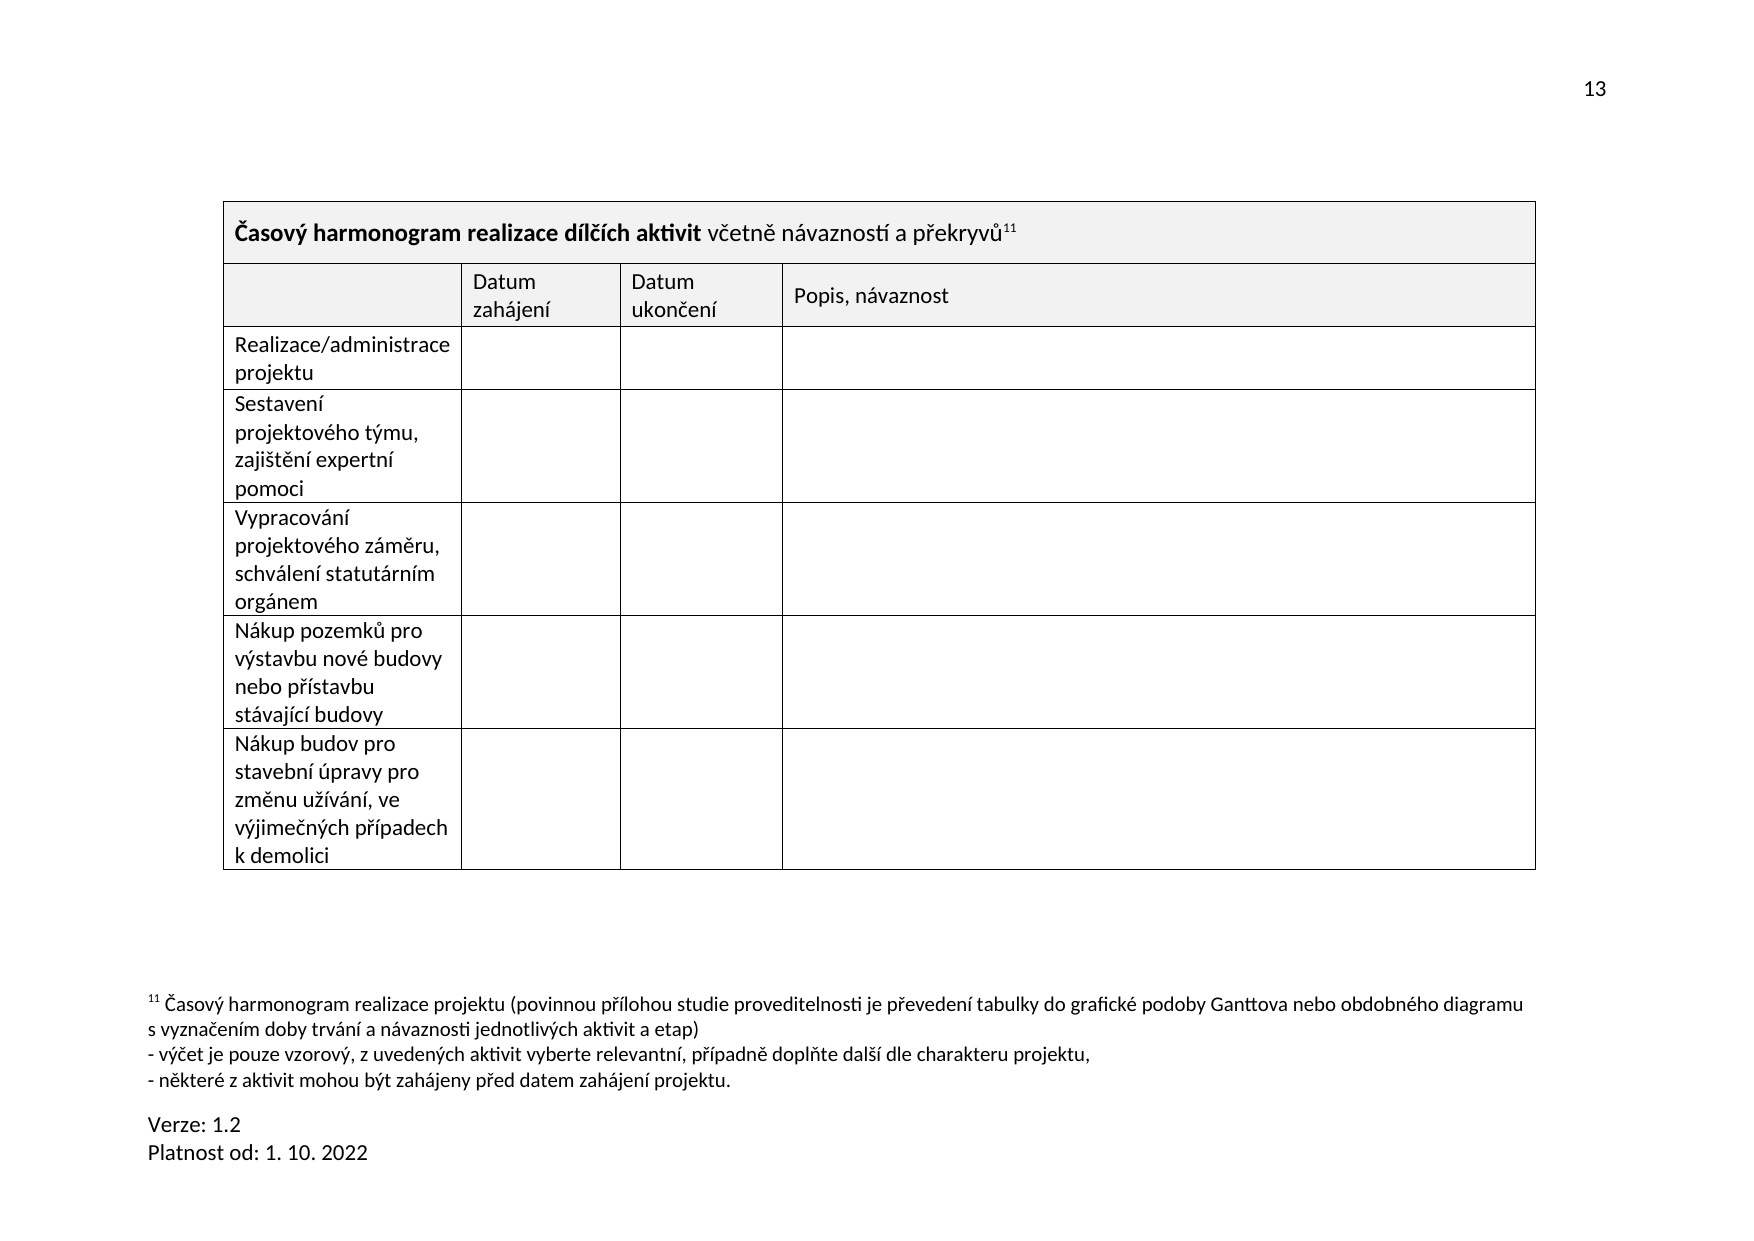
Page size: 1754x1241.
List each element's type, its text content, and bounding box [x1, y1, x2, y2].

table_cell [783, 390, 1535, 502]
table_cell [783, 616, 1535, 728]
table_cell [621, 327, 782, 388]
table_cell Nákup pozemků pro výstavbu nové budovy nebo přístavbu stávající budovy [224, 616, 461, 728]
table_cell [462, 616, 620, 728]
table_cell Nákup budov pro stavební úpravy pro změnu užívání, ve výjimečných případech k demolici [224, 729, 461, 869]
table_cell Popis, návaznost [783, 264, 1535, 326]
table_cell [621, 503, 782, 615]
table_cell Realizace/administrace projektu [224, 327, 461, 388]
table_cell [224, 264, 461, 326]
table_cell [462, 503, 620, 615]
table_cell [462, 327, 620, 388]
table_cell Datum ukončení [621, 264, 782, 326]
table_cell [621, 390, 782, 502]
table_cell [783, 503, 1535, 615]
table_cell [783, 327, 1535, 388]
table_cell Sestavení projektového týmu, zajištění expertní pomoci [224, 390, 461, 502]
table_cell [621, 616, 782, 728]
table_cell [783, 729, 1535, 869]
table_cell Vypracování projektového záměru, schválení statutárním orgánem [224, 503, 461, 615]
table_cell Datum zahájení [462, 264, 620, 326]
table_cell [621, 729, 782, 869]
table_header Časový harmonogram realizace dílčích aktivit včetně návazností a překryvů [224, 202, 1535, 263]
table_cell [462, 729, 620, 869]
table_cell [462, 390, 620, 502]
